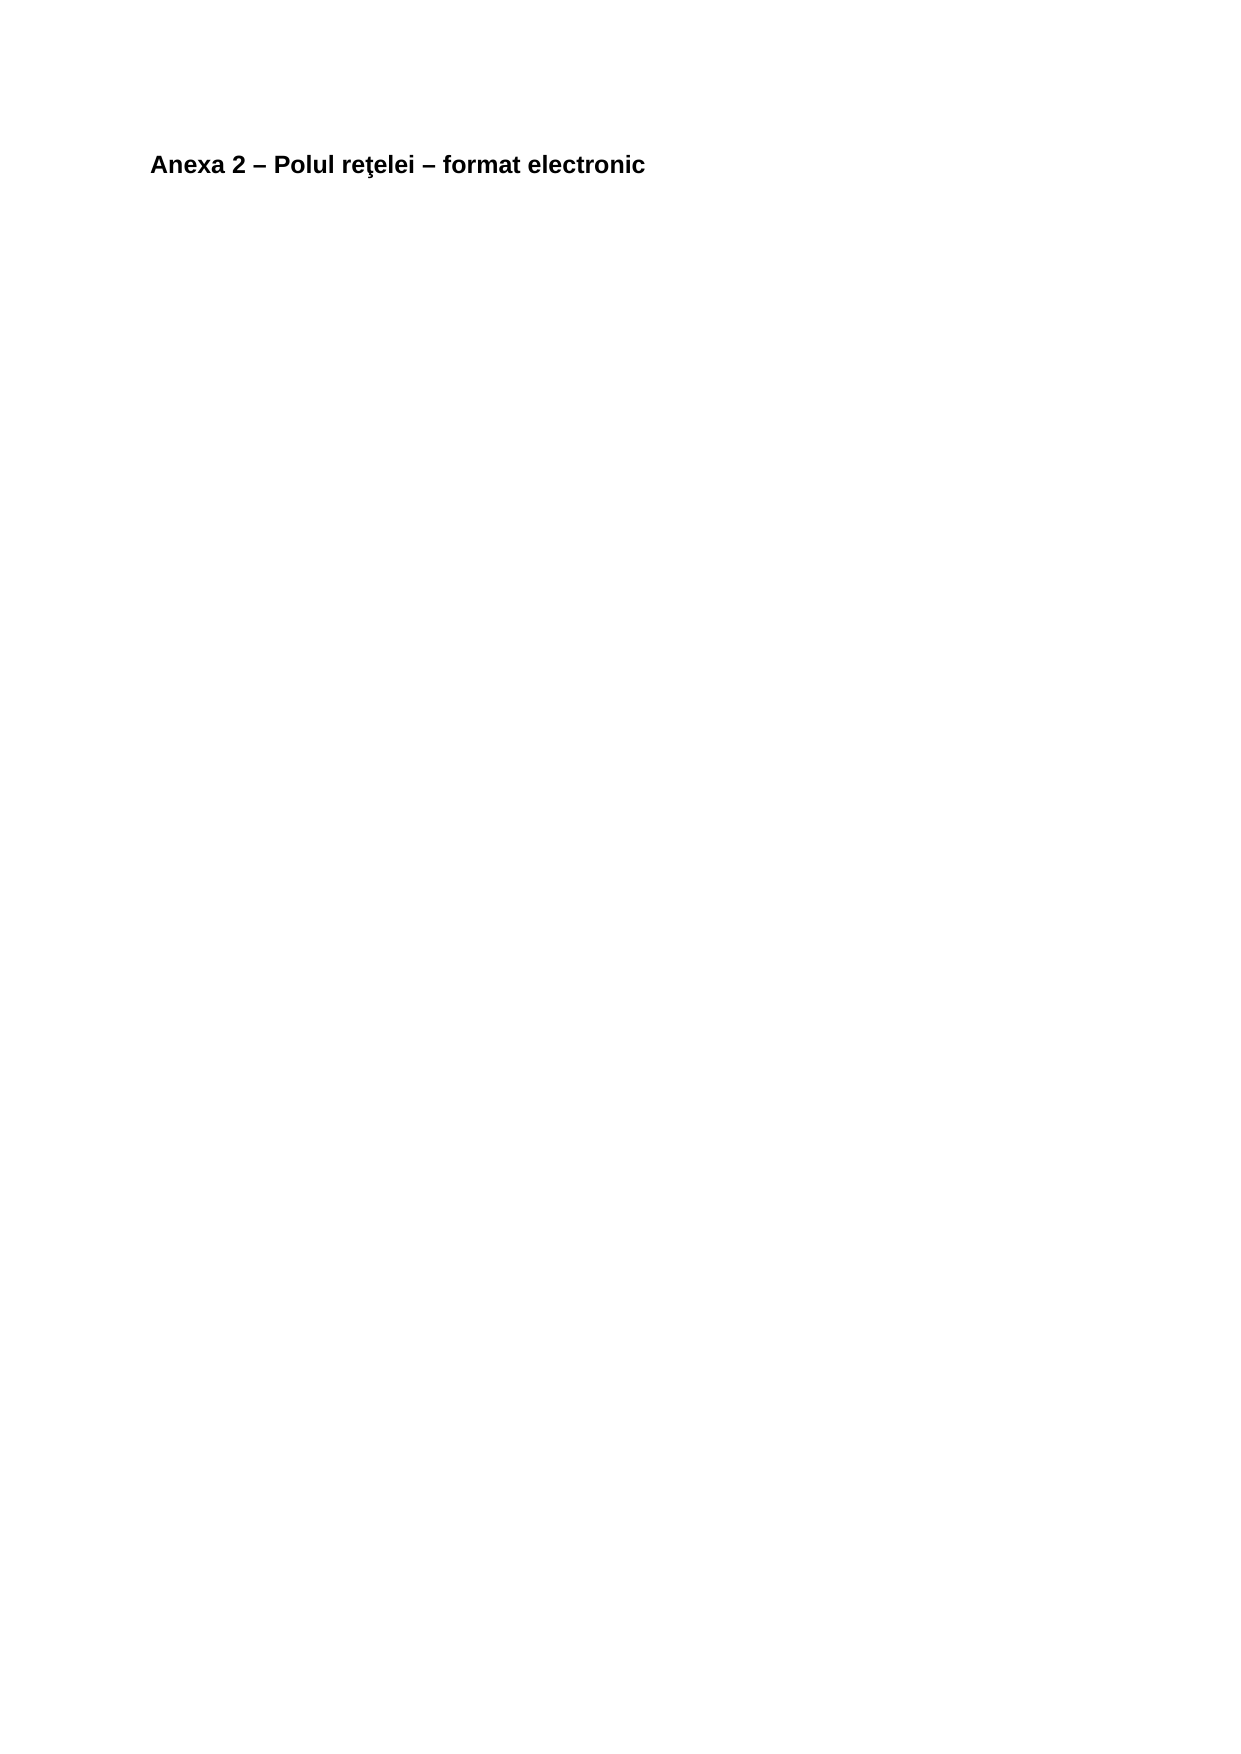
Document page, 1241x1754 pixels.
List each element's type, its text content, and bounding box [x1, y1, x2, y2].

text Anexa 2 – Polul reţelei – format electronic [150, 150, 1090, 179]
